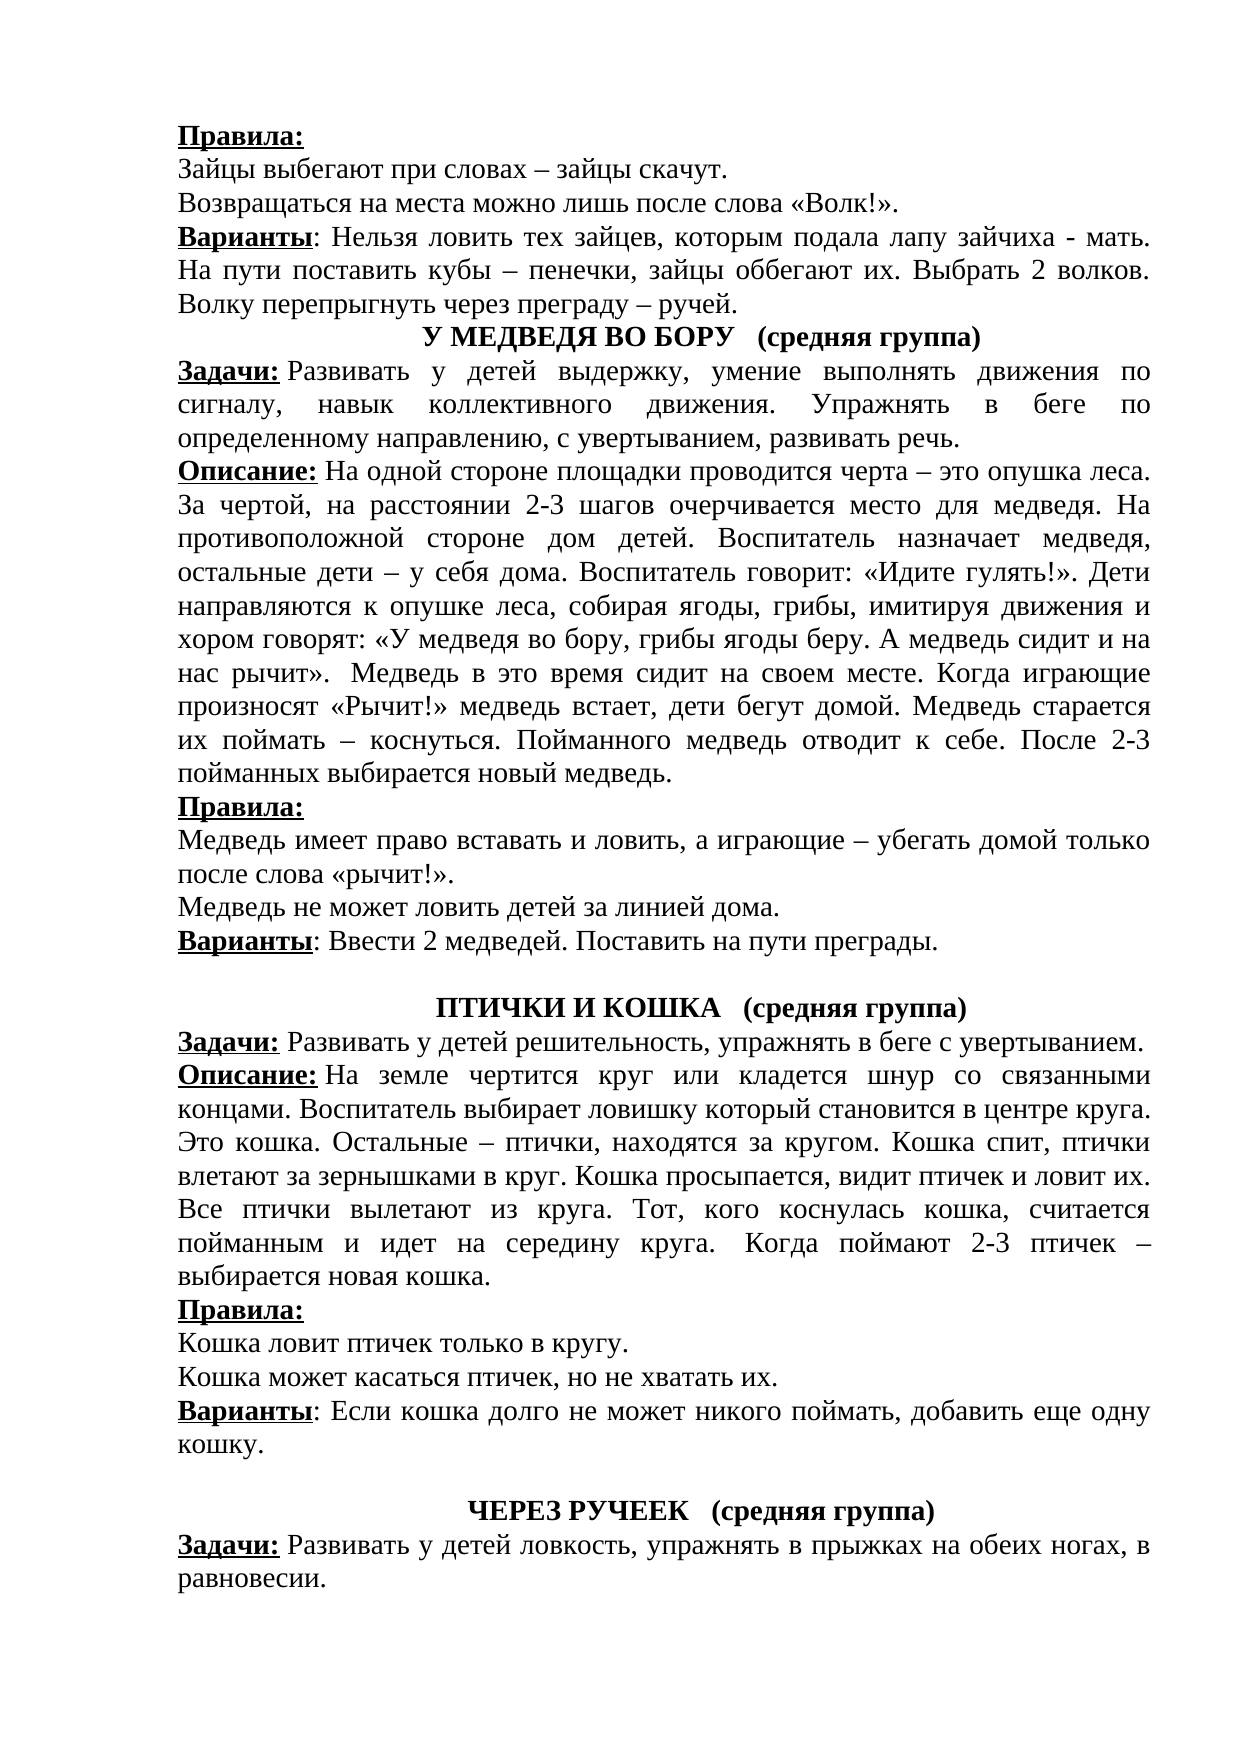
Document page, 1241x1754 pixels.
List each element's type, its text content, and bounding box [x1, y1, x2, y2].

text Медведь имеет право вставать и ловить, а играющие – убегать домой только после слова «рычит!». [177, 822, 1152, 889]
text Кошка ловит птичек только в кругу. [177, 1326, 1152, 1359]
text Описание: На земле чертится круг или кладется шнур со связанными концами. Воспитатель выбирает ловишку который становится в центре круга. Это кошка. Остальные – птички, находятся за кругом. Кошка спит, птички влетают за зернышками в круг. Кошка просыпается, видит птичек и ловит их. Все птички вылетают из круга. Тот, кого коснулась кошка, считается пойманным и идет на середину круга. Когда поймают 2-3 птичек – выбирается новая кошка. [177, 1057, 1152, 1292]
text Задачи: Развивать у детей решительность, упражнять в беге с увертыванием. [177, 1024, 1152, 1057]
text Задачи: Развивать у детей ловкость, упражнять в прыжках на обеих ногах, в равновесии. [177, 1527, 1152, 1594]
text Зайцы выбегают при словах – зайцы скачут. [177, 152, 1152, 185]
text Кошка может касаться птичек, но не хватать их. [177, 1359, 1152, 1393]
text Медведь не может ловить детей за линией дома. [177, 889, 1152, 923]
text Варианты: Если кошка долго не может никого поймать, добавить еще одну кошку. [177, 1393, 1152, 1460]
text Возвращаться на места можно лишь после слова «Волк!». [177, 185, 1152, 219]
text Правила: [177, 118, 1152, 152]
text Правила: [177, 1292, 1152, 1326]
text Варианты: Нельзя ловить тех зайцев, которым подала лапу зайчиха - мать. На пути поставить кубы – пенечки, зайцы оббегают их. Выбрать 2 волков. Волку перепрыгнуть через преграду – ручей. [177, 219, 1152, 319]
text Задачи: Развивать у детей выдержку, умение выполнять движения по сигналу, навык коллективного движения. Упражнять в беге по определенному направлению, с увертыванием, развивать речь. [177, 353, 1152, 453]
text Варианты: Ввести 2 медведей. Поставить на пути преграды. [177, 923, 1152, 957]
text Правила: [177, 789, 1152, 822]
text У МЕДВЕДЯ ВО БОРУ (средняя группа) [177, 319, 1152, 353]
text ЧЕРЕЗ РУЧЕЕК (средняя группа) [177, 1493, 1152, 1527]
text ПТИЧКИ И КОШКА (средняя группа) [177, 990, 1152, 1024]
text Описание: На одной стороне площадки проводится черта – это опушка леса. За чертой, на расстоянии 2-3 шагов очерчивается место для медведя. На противоположной стороне дом детей. Воспитатель назначает медведя, остальные дети – у себя дома. Воспитатель говорит: «Идите гулять!». Дети направляются к опушке леса, собирая ягоды, грибы, имитируя движения и хором говорят: «У медведя во бору, грибы ягоды беру. А медведь сидит и на нас рычит». Медведь в это время сидит на своем месте. Когда играющие произносят «Рычит!» медведь встает, дети бегут домой. Медведь старается их поймать – коснуться. Пойманного медведь отводит к себе. После 2-3 пойманных выбирается новый медведь. [177, 453, 1152, 789]
